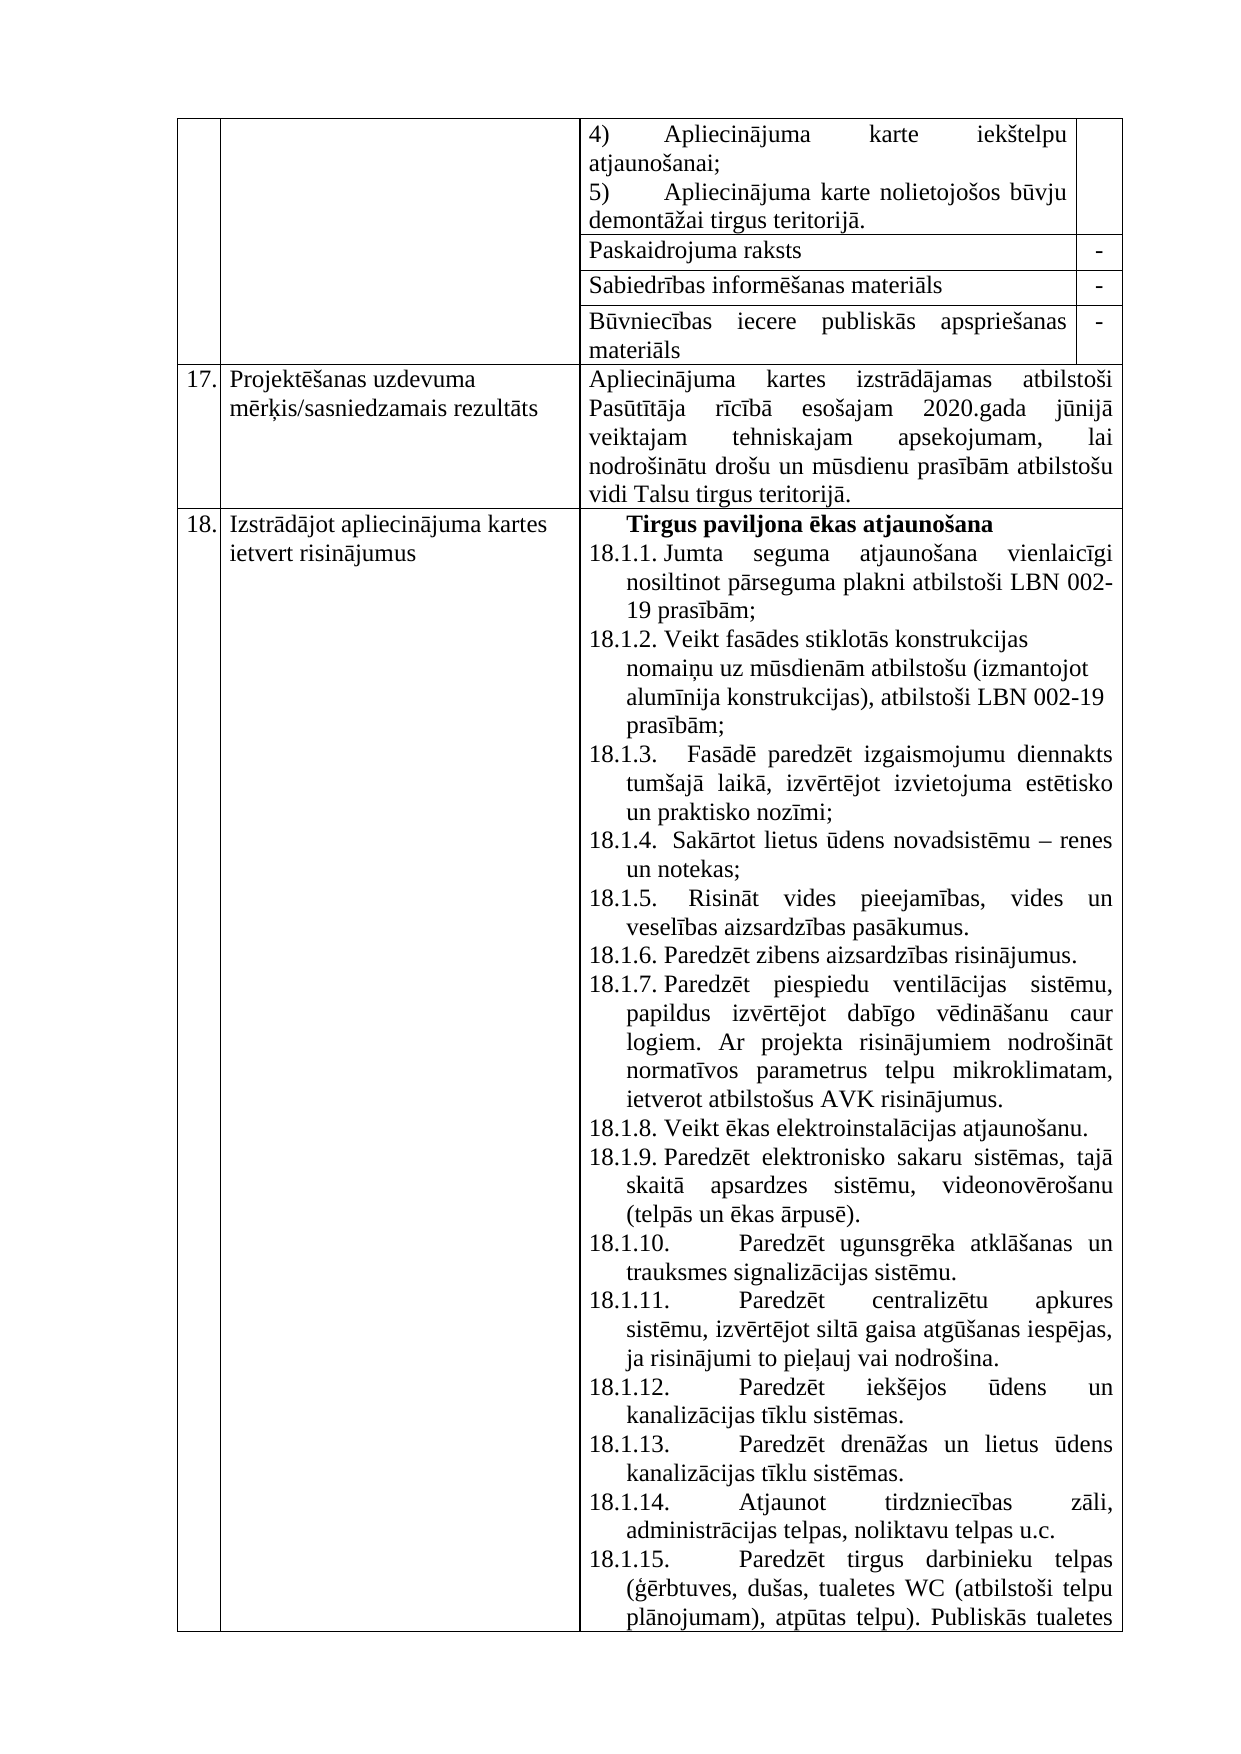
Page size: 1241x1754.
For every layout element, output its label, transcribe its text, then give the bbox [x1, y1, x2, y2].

table_cell - [1077, 306, 1122, 363]
table_cell [178, 365, 220, 508]
table_cell Projektēšanas uzdevuma mērķis/sasniedzamais rezultāts [221, 365, 579, 508]
table_cell Paskaidrojuma raksts [581, 235, 1076, 269]
table_cell X [1077, 119, 1122, 234]
table_cell Būvniecības iecere publiskās apspriešanas materiāls [581, 306, 1076, 363]
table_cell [221, 509, 579, 1631]
table_cell Apliecinājuma kartes izstrādājamas atbilstoši Pasūtītāja rīcībā esošajam 2020.gada jūnijā veiktajam tehniskajam apsekojumam, lai nodrošinātu drošu un mūsdienu prasībām atbilstošu vidi Talsu tirgus teritorijā. [581, 365, 1122, 508]
table_cell Sabiedrības informēšanas materiāls [581, 271, 1076, 305]
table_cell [581, 509, 1122, 1631]
table_cell [178, 509, 220, 1631]
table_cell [581, 119, 1076, 234]
table_cell - [1077, 271, 1122, 305]
table_cell - [1077, 235, 1122, 269]
